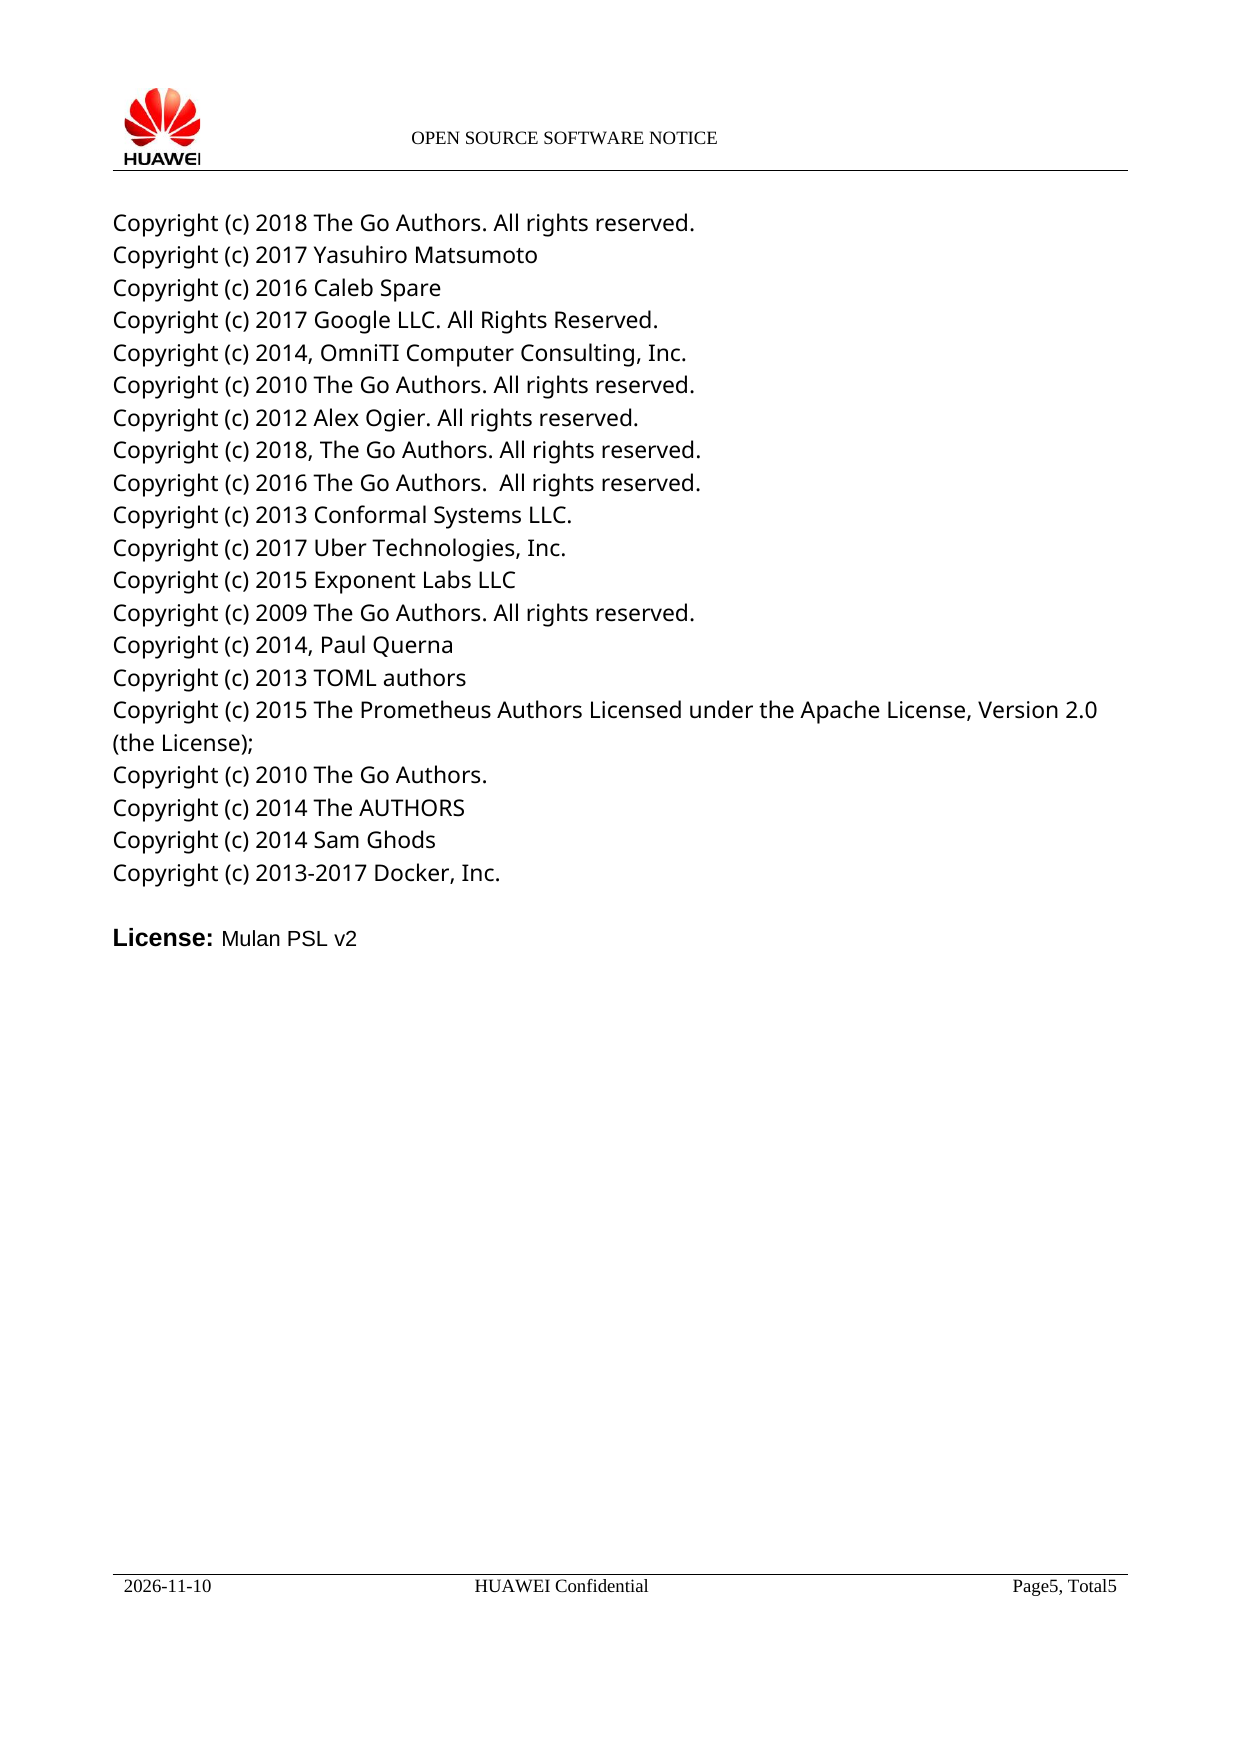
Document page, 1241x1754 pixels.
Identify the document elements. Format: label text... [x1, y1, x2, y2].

picture [124, 88, 201, 165]
text License: Mulan PSL v2 [112, 921, 1128, 954]
